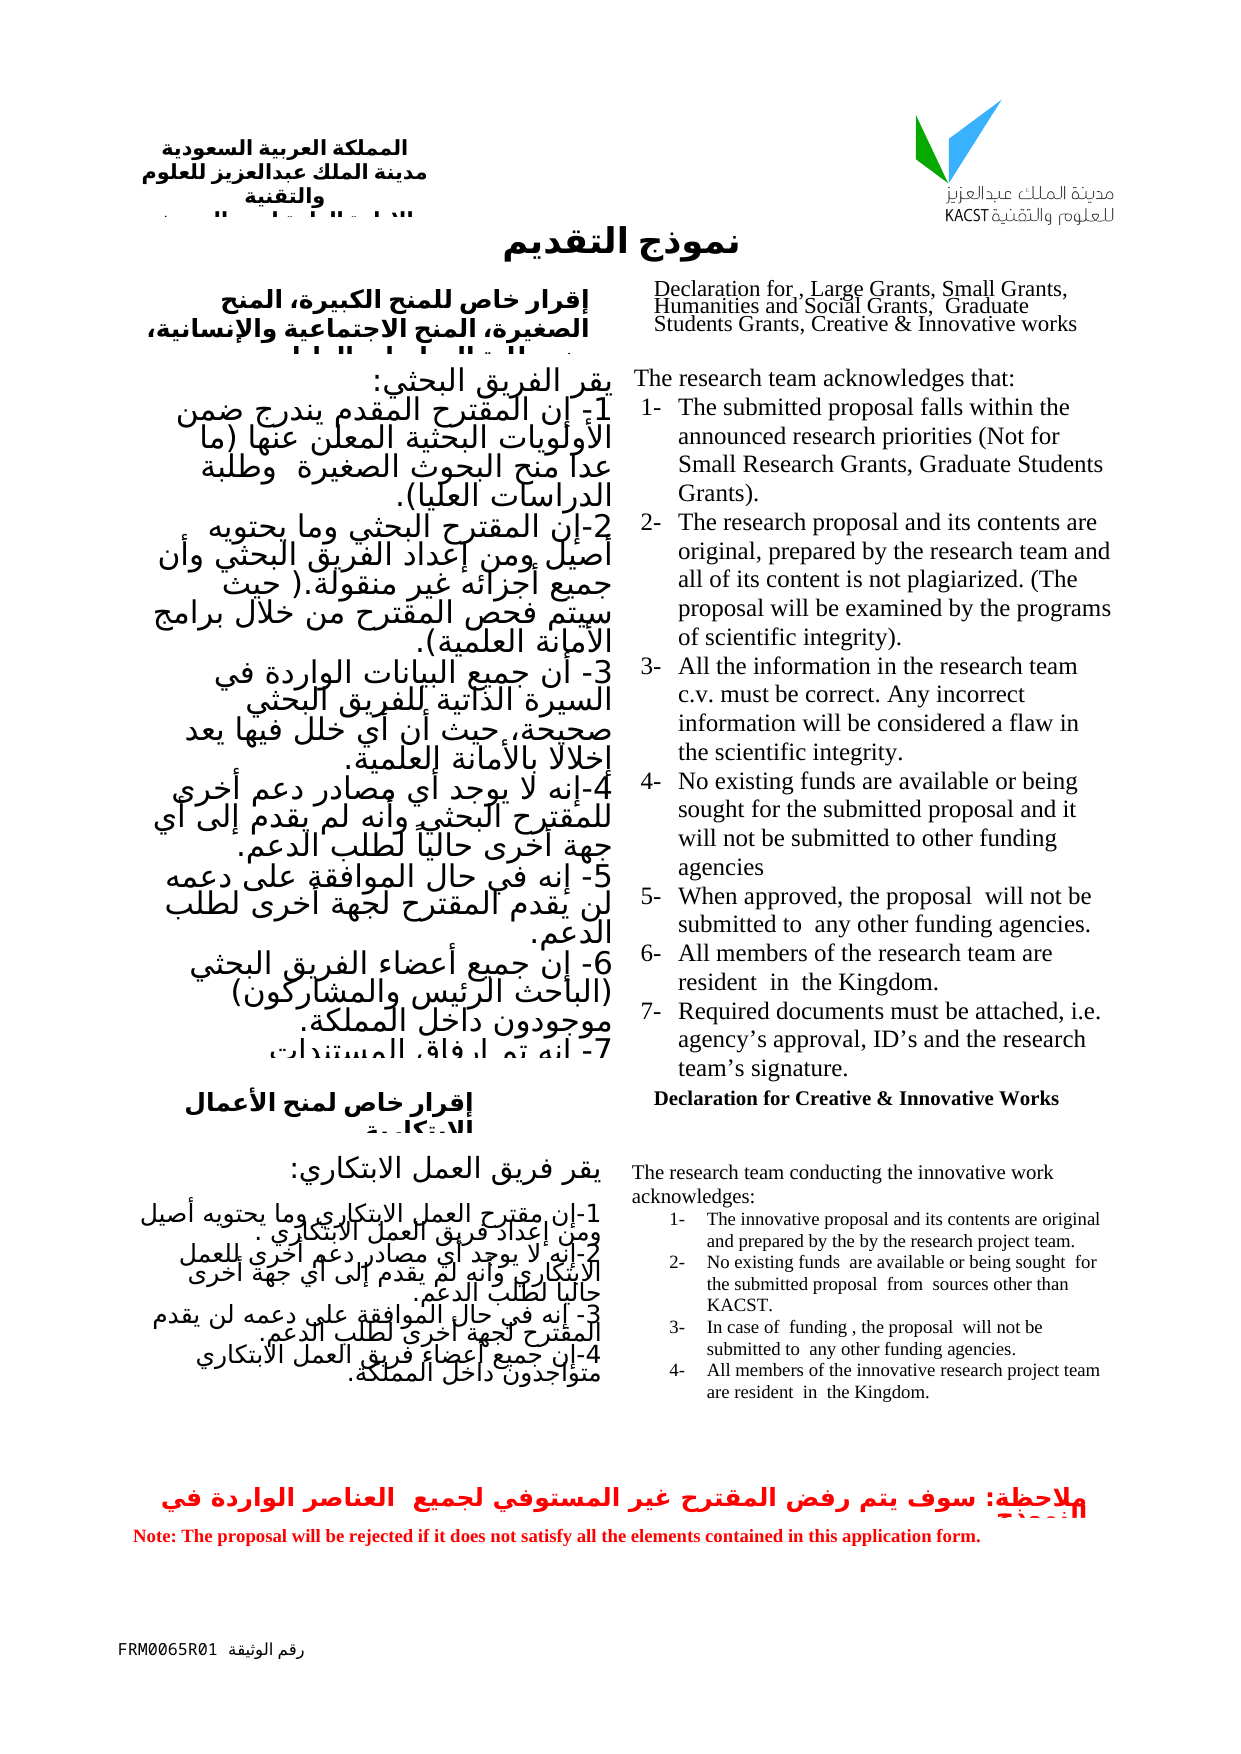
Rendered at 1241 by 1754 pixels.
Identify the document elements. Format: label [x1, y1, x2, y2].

picture [908, 87, 1121, 237]
